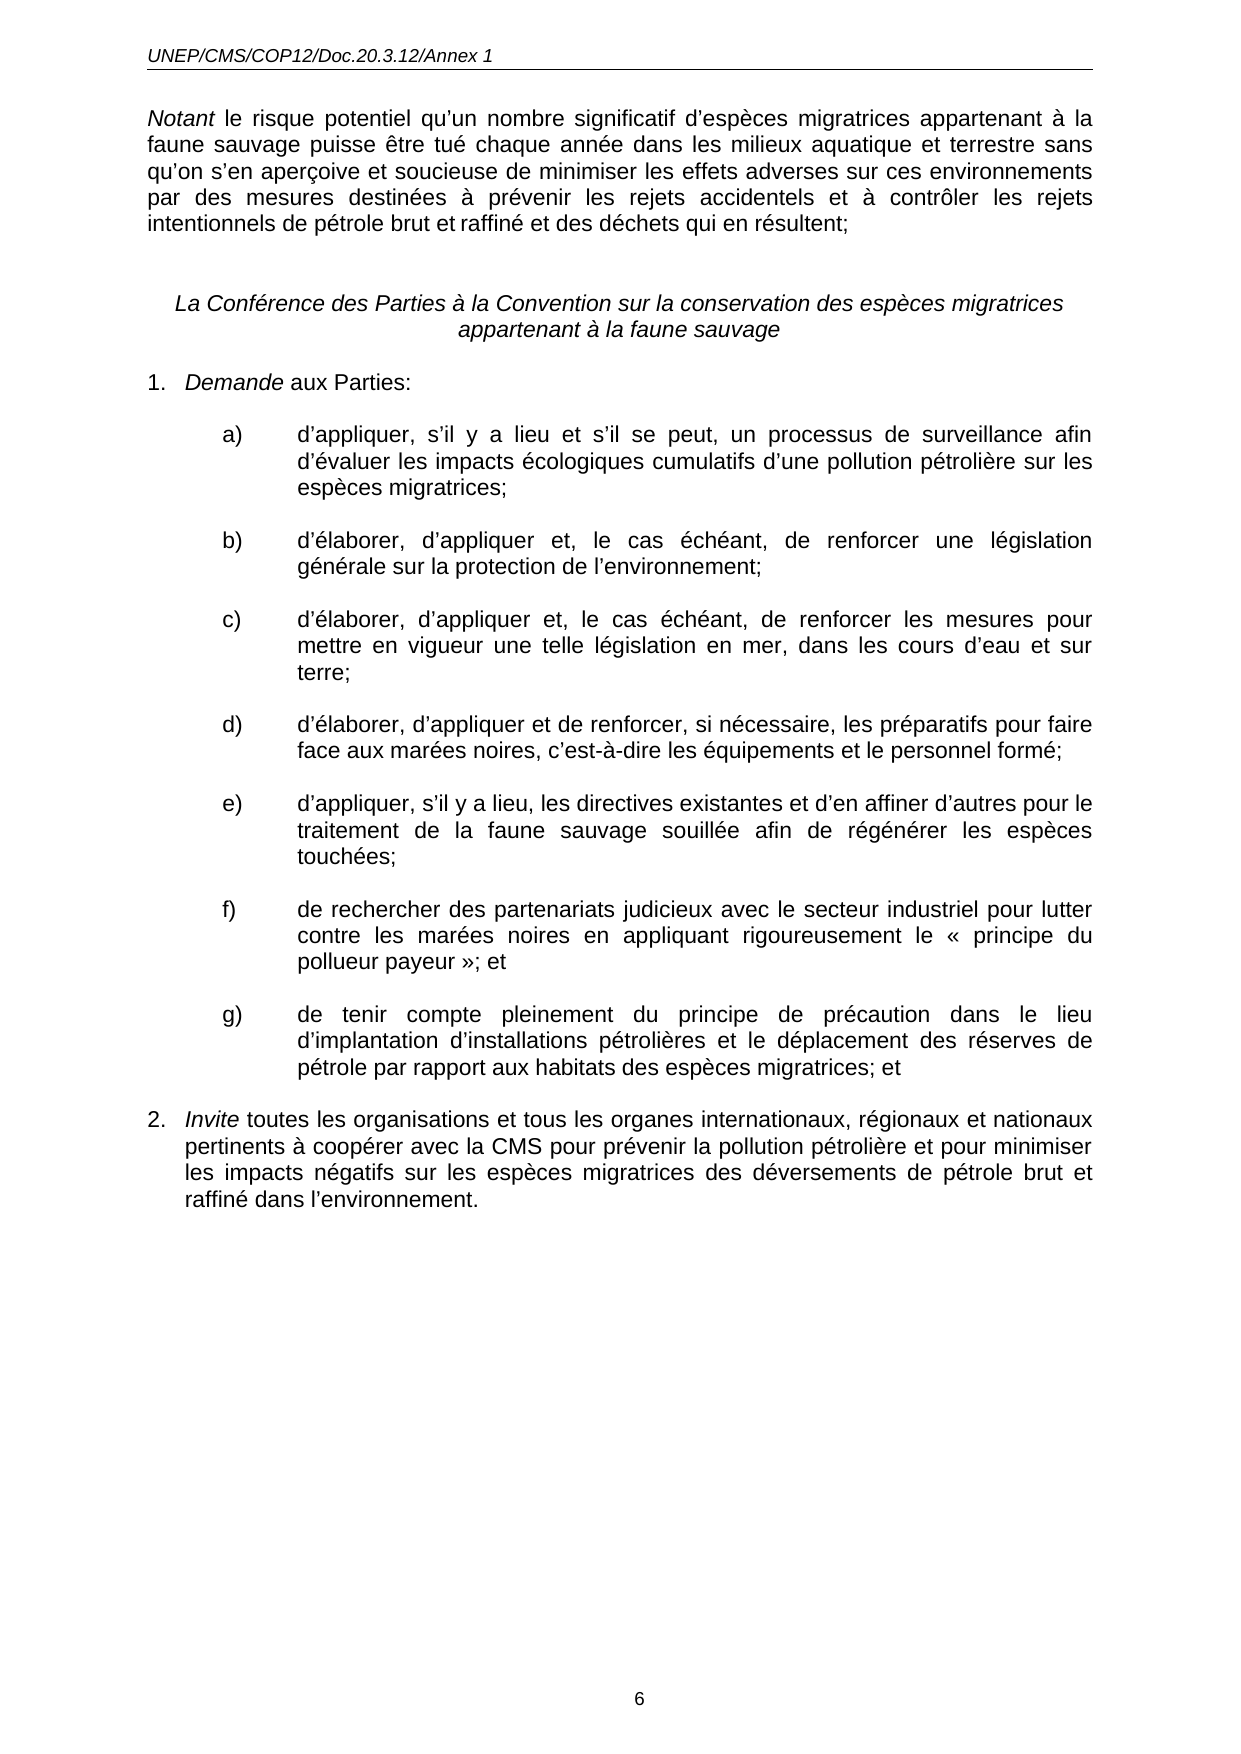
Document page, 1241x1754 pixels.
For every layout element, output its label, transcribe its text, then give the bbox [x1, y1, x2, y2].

text f) de rechercher des partenariats judicieux avec le secteur industriel pour lutter contre les marées noires en appliquant rigoureusement le « principe du pollueur payeur »; et [222, 896, 1093, 975]
text a) d’appliquer, s’il y a lieu et s’il se peut, un processus de surveillance afin d’évaluer les impacts écologiques cumulatifs d’une pollution pétrolière sur les espèces migratrices; [222, 421, 1093, 500]
text c) d’élaborer, d’appliquer et, le cas échéant, de renforcer les mesures pour mettre en vigueur une telle législation en mer, dans les cours d’eau et sur terre; [222, 606, 1093, 685]
text La Conférence des Parties à la Convention sur la conservation des espèces migratrices appartenant à la faune sauvage [147, 289, 1093, 342]
text Notant le risque potentiel qu’un nombre significatif d’espèces migratrices appartenant à la faune sauvage puisse être tué chaque année dans les milieux aquatique et terrestre sans qu’on s’en aperçoive et soucieuse de minimiser les effets adverses sur ces environnements par des mesures destinées à prévenir les rejets accidentels et à contrôler les rejets intentionnels de pétrole brut et raffiné et des déchets qui en résultent; [147, 105, 1093, 237]
text b) d’élaborer, d’appliquer et, le cas échéant, de renforcer une législation générale sur la protection de l’environnement; [222, 527, 1093, 579]
text 2. Invite toutes les organisations et tous les organes internationaux, régionaux et nationaux pertinents à coopérer avec la CMS pour prévenir la pollution pétrolière et pour minimiser les impacts négatifs sur les espèces migratrices des déversements de pétrole brut et raffiné dans l’environnement. [147, 1106, 1093, 1212]
text 1. Demande aux Parties: [147, 368, 1093, 395]
text d) d’élaborer, d’appliquer et de renforcer, si nécessaire, les préparatifs pour faire face aux marées noires, c’est-à-dire les équipements et le personnel formé; [222, 711, 1093, 764]
text g) de tenir compte pleinement du principe de précaution dans le lieu d’implantation d’installations pétrolières et le déplacement des réserves de pétrole par rapport aux habitats des espèces migratrices; et [222, 1001, 1093, 1080]
text e) d’appliquer, s’il y a lieu, les directives existantes et d’en affiner d’autres pour le traitement de la faune sauvage souillée afin de régénérer les espèces touchées; [222, 790, 1093, 869]
